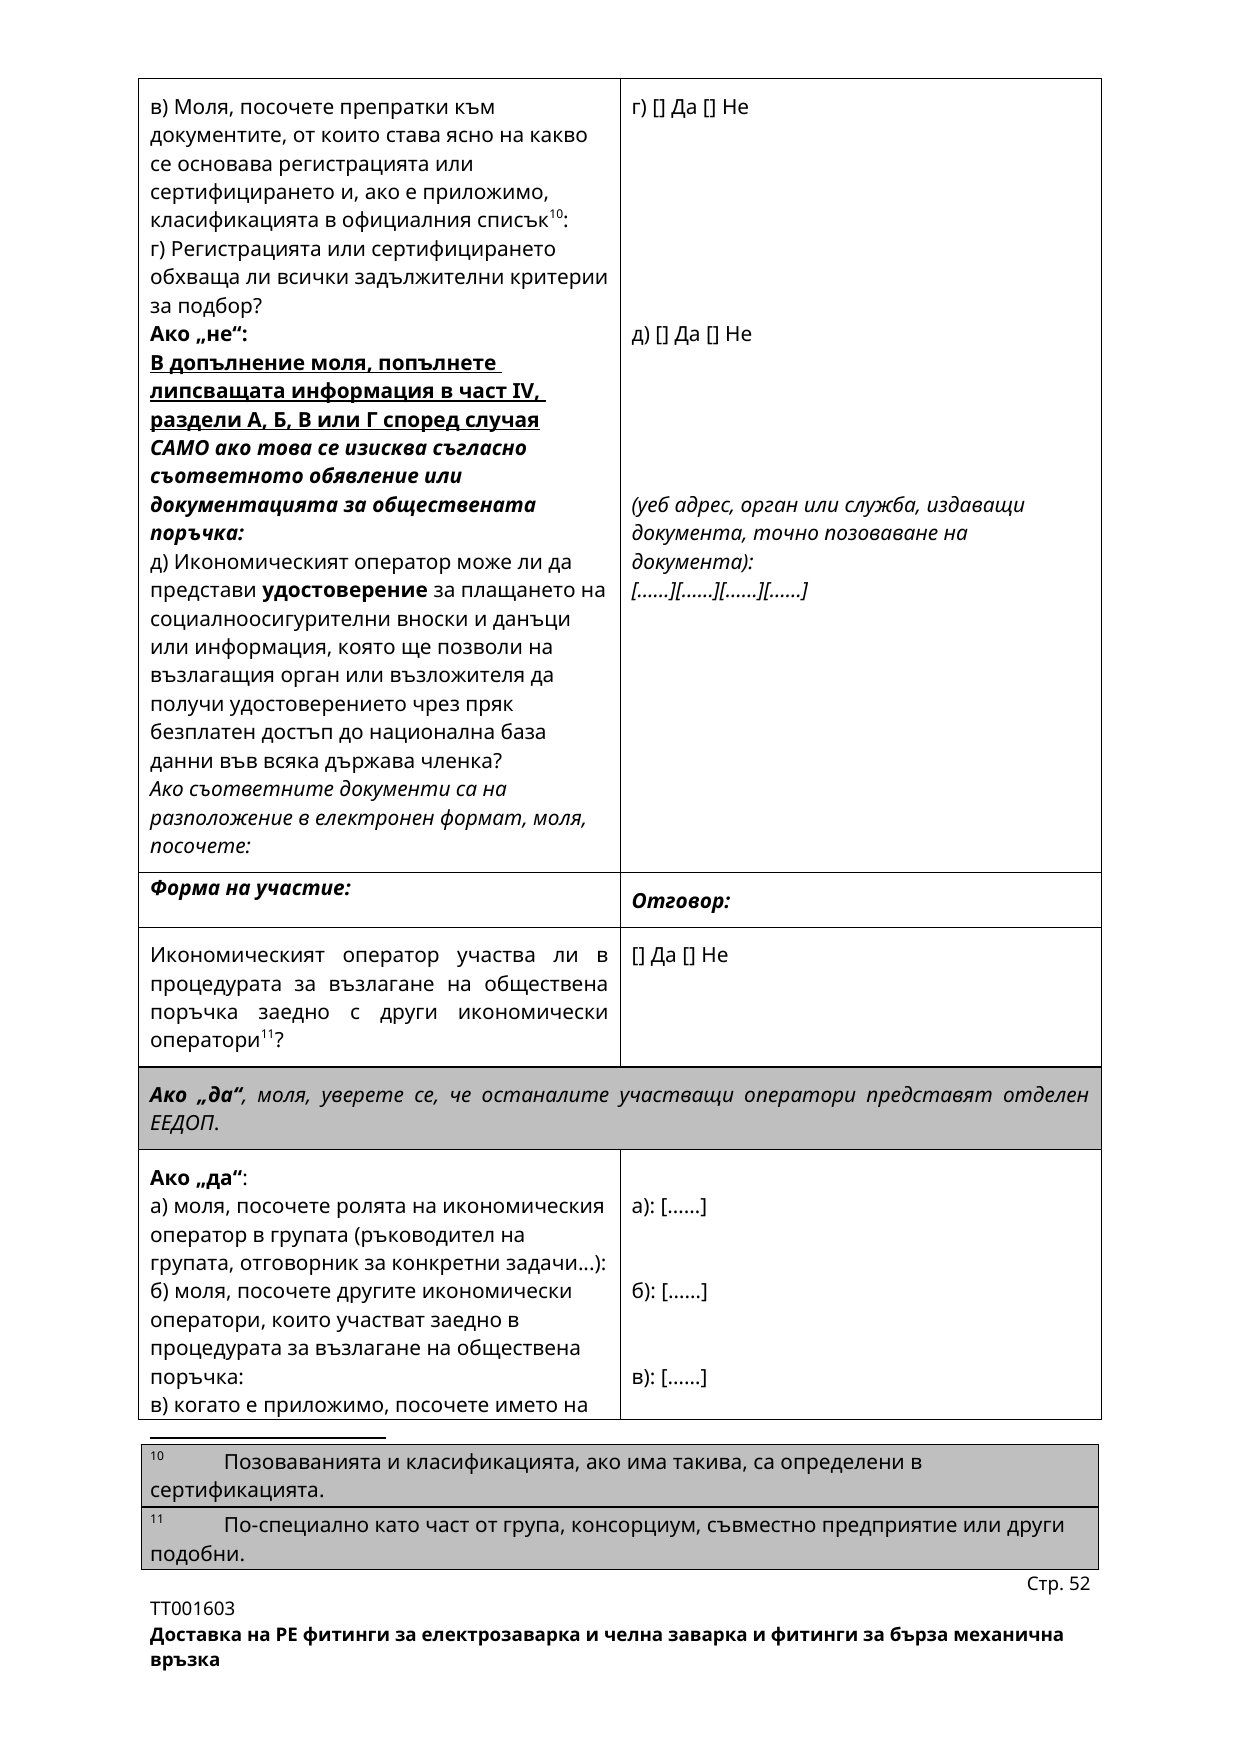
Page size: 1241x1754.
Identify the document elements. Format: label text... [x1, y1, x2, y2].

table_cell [139, 1150, 620, 1419]
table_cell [621, 1150, 1101, 1419]
table_cell [] Да [] Не [621, 928, 1101, 1066]
table_cell Форма на участие: [139, 873, 620, 927]
table_cell Икономическият оператор участва ли в процедурата за възлагане на обществена поръчка заедно с други икономически оператори? [139, 928, 620, 1066]
table_cell Ако „да“, моля, уверете се, че останалите участващи оператори представят отделен ЕЕДОП. [139, 1068, 1101, 1149]
table_cell Ако „да“: Моля, отговорете на въпросите в останалите части от този раздел, раздел Б и, когато е целесъобразно, раздел В от тази част, попълнете част V, когато е приложимо, и при всички случаи попълнете и подпишете част VI. а) Моля посочете наименованието на списъка или сертификата и съответния регистрационен или сертификационен номер, ако е приложимо: б) Ако сертификатът за регистрацията или за сертифицирането е наличен в електронен формат, моля, посочете: в) Моля, посочете препратки към документите, от които става ясно на какво се основава регистрацията или сертифицирането и, ако е приложимо, класификацията в официалния списък: г) Регистрацията или сертифицирането обхваща ли всички задължителни критерии за подбор? Ако „не“: В допълнение моля, попълнете липсващата информация в част ІV, раздели А, Б, В или Г според случая САМО ако това се изисква съгласно съответното обявление или документацията за обществената поръчка: д) Икономическият оператор може ли да представи удостоверение за плащането на социалноосигурителни вноски и данъци или информация, която ще позволи на възлагащия орган или възложителя да получи удостоверението чрез пряк безплатен достъп до национална база данни във всяка държава членка? Ако съответните документи са на разположение в електронен формат, моля, посочете: [139, 79, 620, 872]
table_cell Отговор: [621, 873, 1101, 927]
table_cell a) [……] б) (уеб адрес, орган или служба, издаващи документа, точно позоваване на документа): [……][……][……][……] в) [……] г) [] Да [] Не д) [] Да [] Не (уеб адрес, орган или служба, издаващи документа, точно позоваване на документа): [……][……][……][……] [621, 79, 1101, 872]
